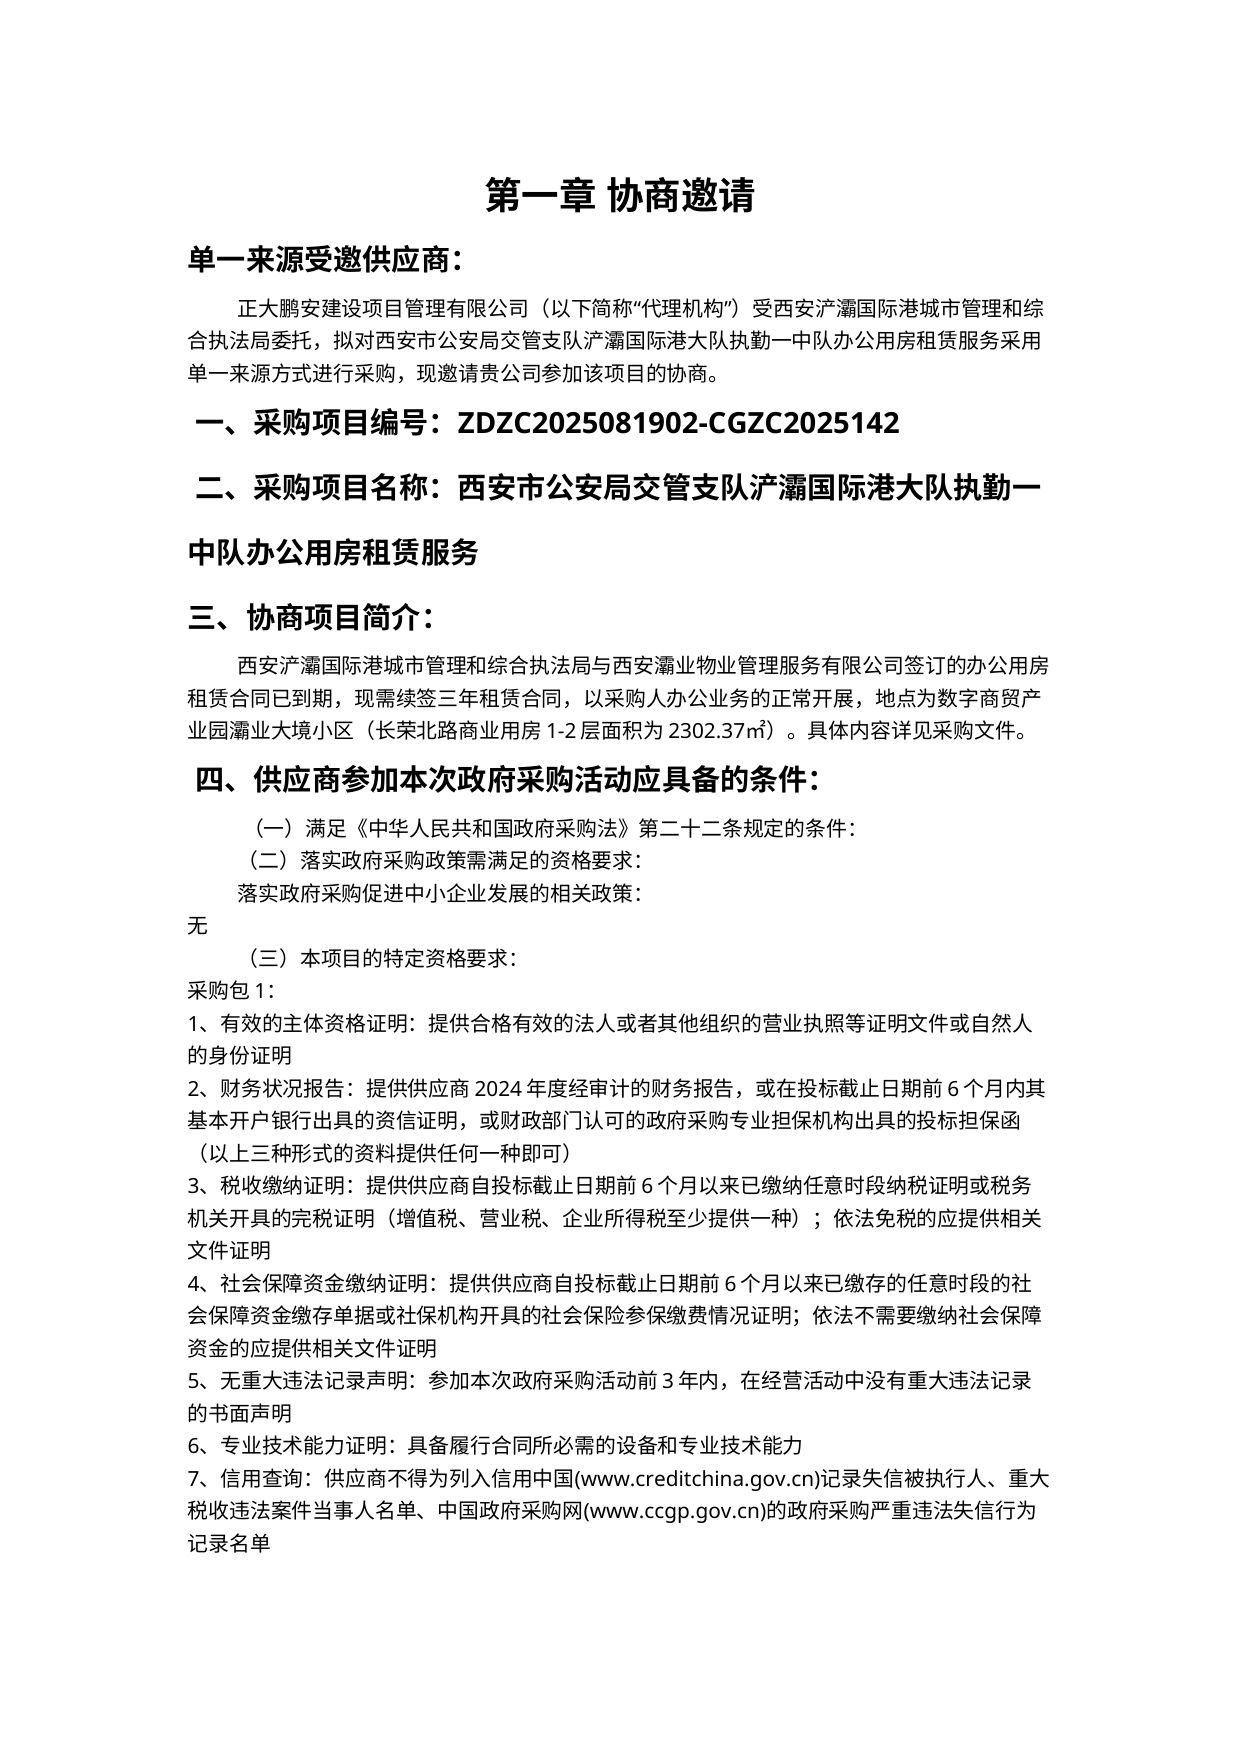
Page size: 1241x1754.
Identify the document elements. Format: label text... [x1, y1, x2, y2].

text 正大鹏安建设项目管理有限公司（以下简称“代理机构”）受西安浐灞国际港城市管理和综合执法局委托，拟对西安市公安局交管支队浐灞国际港大队执勤一中队办公用房租赁服务采用单一来源方式进行采购，现邀请贵公司参加该项目的协商。 [187, 292, 1053, 389]
text 无 [187, 909, 1053, 942]
text 落实政府采购促进中小企业发展的相关政策： [187, 877, 1053, 909]
text 2、财务状况报告：提供供应商2024年度经审计的财务报告，或在投标截止日期前6个月内其基本开户银行出具的资信证明，或财政部门认可的政府采购专业担保机构出具的投标担保函（以上三种形式的资料提供任何一种即可） [187, 1072, 1053, 1169]
text 单一来源受邀供应商： [187, 227, 1053, 292]
text 6、专业技术能力证明：具备履行合同所必需的设备和专业技术能力 [187, 1429, 1053, 1462]
text 采购包1： [187, 974, 1053, 1007]
text 四、供应商参加本次政府采购活动应具备的条件： [187, 747, 1053, 812]
text 二、采购项目名称：西安市公安局交管支队浐灞国际港大队执勤一中队办公用房租赁服务 [187, 454, 1053, 584]
text 5、无重大违法记录声明：参加本次政府采购活动前3年内，在经营活动中没有重大违法记录的书面声明 [187, 1364, 1053, 1429]
text 7、信用查询：供应商不得为列入信用中国(www.creditchina.gov.cn)记录失信被执行人、重大税收违法案件当事人名单、中国政府采购网(www.ccgp.gov.cn)的政府采购严重违法失信行为记录名单 [187, 1462, 1053, 1559]
text 第一章 协商邀请 [187, 162, 1053, 227]
text （二）落实政府采购政策需满足的资格要求： [187, 844, 1053, 877]
text 4、社会保障资金缴纳证明：提供供应商自投标截止日期前6个月以来已缴存的任意时段的社会保障资金缴存单据或社保机构开具的社会保险参保缴费情况证明；依法不需要缴纳社会保障资金的应提供相关文件证明 [187, 1267, 1053, 1364]
text （三）本项目的特定资格要求： [187, 942, 1053, 974]
text 西安浐灞国际港城市管理和综合执法局与西安灞业物业管理服务有限公司签订的办公用房租赁合同已到期，现需续签三年租赁合同，以采购人办公业务的正常开展，地点为数字商贸产业园灞业大境小区（长荣北路商业用房1-2层面积为2302.37㎡）。具体内容详见采购文件。 [187, 649, 1053, 747]
text 三、协商项目简介： [187, 584, 1053, 649]
text 一、采购项目编号：ZDZC2025081902-CGZC2025142 [187, 389, 1053, 454]
text 1、有效的主体资格证明：提供合格有效的法人或者其他组织的营业执照等证明文件或自然人的身份证明 [187, 1007, 1053, 1072]
text （一）满足《中华人民共和国政府采购法》第二十二条规定的条件： [187, 812, 1053, 844]
text 3、税收缴纳证明：提供供应商自投标截止日期前6个月以来已缴纳任意时段纳税证明或税务机关开具的完税证明（增值税、营业税、企业所得税至少提供一种）；依法免税的应提供相关文件证明 [187, 1169, 1053, 1267]
